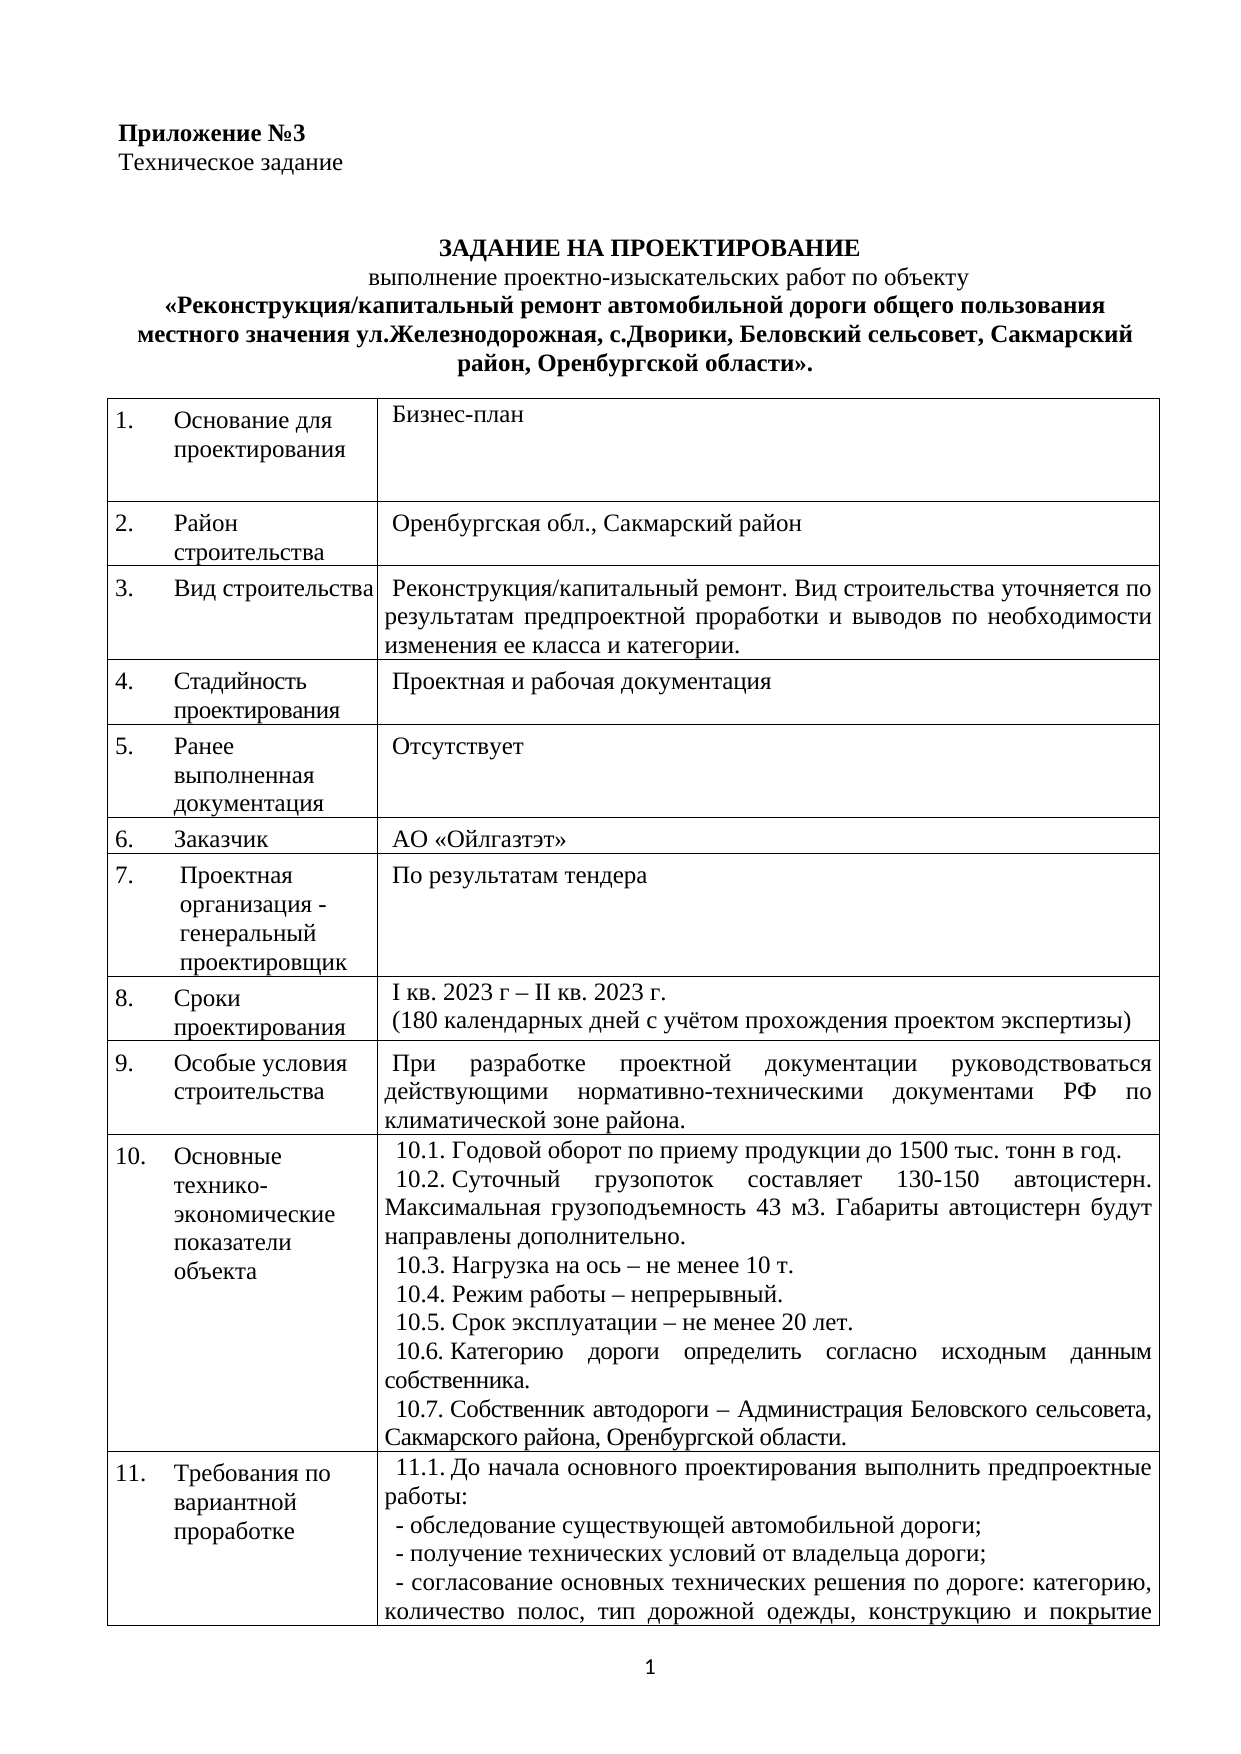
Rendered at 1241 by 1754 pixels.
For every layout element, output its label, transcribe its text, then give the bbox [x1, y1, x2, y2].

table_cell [172, 1452, 377, 1625]
table_cell Оренбургская обл., Сакмарский район [378, 502, 1159, 565]
table_cell Основные технико-экономические показатели объекта [172, 1135, 377, 1451]
table_cell Проектная и рабочая документация [378, 660, 1159, 724]
table_cell Сроки проектирования [172, 977, 377, 1040]
table_cell При разработке проектной документации руководствоваться действующими нормативно-техническими документами РФ по климатической зоне района. [378, 1041, 1159, 1134]
table_cell 10.1. Годовой оборот по приему продукции до 1500 тыс. тонн в год. 10.2. Суточный грузопоток составляет 130-150 автоцистерн. Максимальная грузоподъемность 43 м3. Габариты автоцистерн будут направлены дополнительно. 10.3. Нагрузка на ось – не менее 10 т. 10.4. Режим работы – непрерывный. 10.5. Срок эксплуатации – не менее 20 лет. 10.6. Категорию дороги определить согласно исходным данным собственника. 10.7. Собственник автодороги – Администрация Беловского сельсовета, Сакмарского района, Оренбургской области. [378, 1135, 1159, 1451]
table_header Бизнес-план [378, 399, 1159, 501]
table_cell АО «Ойлгазтэт» [378, 818, 1159, 853]
table_cell Проектная организация -генеральный проектировщик [172, 854, 377, 976]
table_cell 10. [108, 1135, 172, 1451]
table_cell Реконструкция/капитальный ремонт. Вид строительства уточняется по результатам предпроектной проработки и выводов по необходимости изменения ее класса и категории. [378, 566, 1159, 659]
text Техническое задание [118, 147, 1181, 176]
table_cell 9. [108, 1041, 172, 1134]
table_header Основание для проектирования [172, 399, 377, 501]
table_cell I кв. 2023 г – II кв. 2023 г. (180 календарных дней с учётом прохождения проектом экспертизы) [378, 977, 1159, 1040]
text выполнение проектно-изыскательских работ по объекту [118, 262, 1219, 291]
text «Реконструкция/капитальный ремонт автомобильной дороги общего пользования местного значения ул.Железнодорожная, с.Дворики, Беловский сельсовет, Сакмарский район, Оренбургской области». [118, 291, 1152, 377]
table_cell 5. [108, 725, 172, 817]
table_cell Район строительства [172, 502, 377, 565]
table_cell 4. [108, 660, 172, 724]
table_header 1. [108, 399, 172, 501]
table_cell Заказчик [172, 818, 377, 853]
text Приложение №3 [118, 118, 1181, 147]
table_cell Стадийность проектирования [172, 660, 377, 724]
table_cell Отсутствует [378, 725, 1159, 817]
table_cell 6. [108, 818, 172, 853]
table_cell 3. [108, 566, 172, 659]
table_cell 8. [108, 977, 172, 1040]
table_cell 7. [108, 854, 172, 976]
table_cell 2. [108, 502, 172, 565]
text ЗАДАНИЕ НА ПРОЕКТИРОВАНИЕ [118, 233, 1181, 262]
table_cell Ранее выполненная документация [172, 725, 377, 817]
table_cell 11. [108, 1452, 172, 1625]
table_cell Вид строительства [172, 566, 377, 659]
table_cell По результатам тендера [378, 854, 1159, 976]
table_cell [378, 1452, 1159, 1625]
table_cell Особые условия строительства [172, 1041, 377, 1134]
